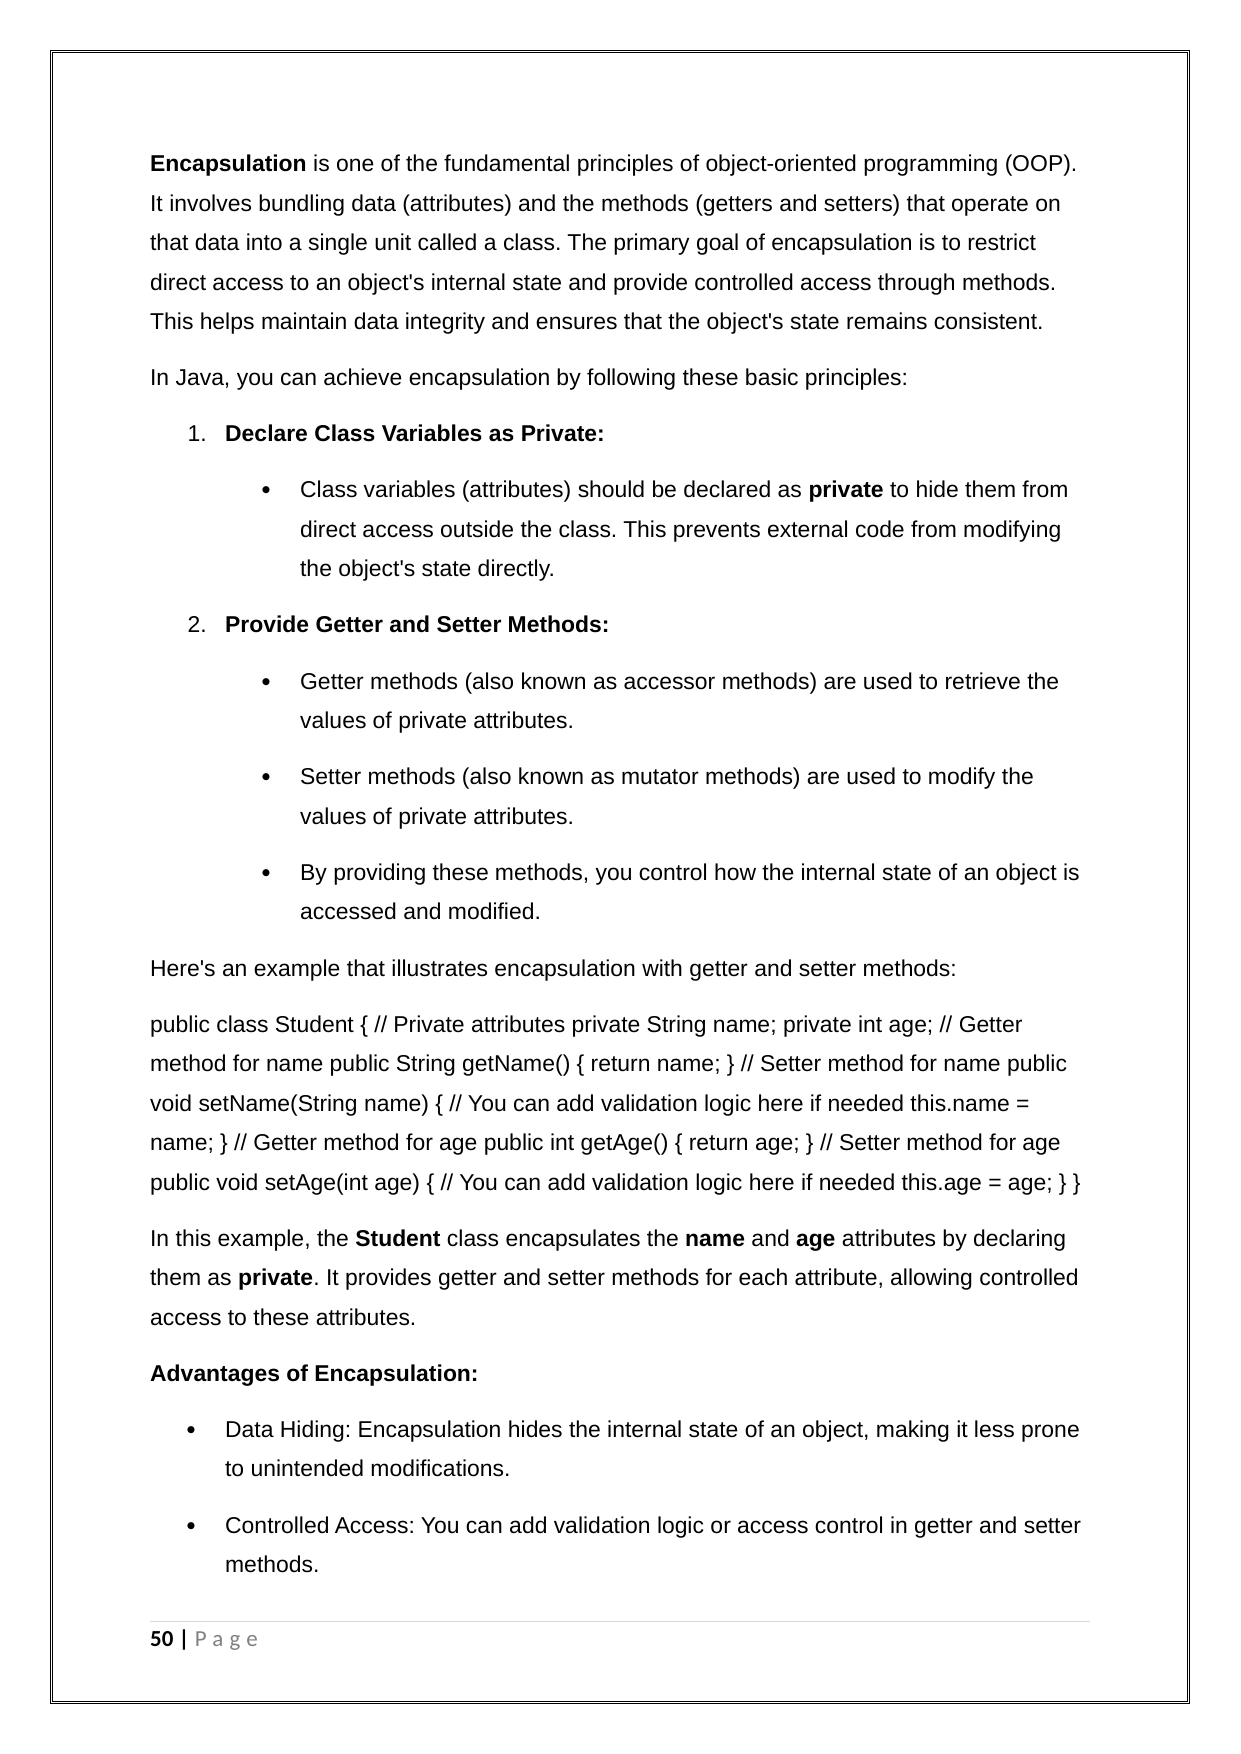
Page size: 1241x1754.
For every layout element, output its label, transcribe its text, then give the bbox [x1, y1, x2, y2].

list Setter methods (also known as mutator methods) are used to modify the values of private attributes. [262, 763, 1090, 829]
text In this example, the Student class encapsulates the name and age attributes by declaring them as private. It provides getter and setter methods for each attribute, allowing controlled access to these attributes. [150, 1225, 1090, 1330]
list Class variables (attributes) should be declared as private to hide them from direct access outside the class. This prevents external code from modifying the object's state directly. [262, 476, 1090, 582]
list Declare Class Variables as Private: [187, 420, 1090, 447]
text Advantages of Encapsulation: [150, 1360, 1090, 1386]
text In Java, you can achieve encapsulation by following these basic principles: [150, 364, 1090, 390]
list Provide Getter and Setter Methods: [187, 611, 1090, 638]
text Here's an example that illustrates encapsulation with getter and setter methods: [150, 954, 1090, 981]
list By providing these methods, you control how the internal state of an object is accessed and modified. [262, 859, 1090, 925]
list Getter methods (also known as accessor methods) are used to retrieve the values of private attributes. [262, 668, 1090, 733]
text Encapsulation is one of the fundamental principles of object-oriented programming (OOP). It involves bundling data (attributes) and the methods (getters and setters) that operate on that data into a single unit called a class. The primary goal of encapsulation is to restrict direct access to an object's internal state and provide controlled access through methods. This helps maintain data integrity and ensures that the object's state remains consistent. [150, 150, 1090, 334]
list Controlled Access: You can add validation logic or access control in getter and setter methods. [187, 1512, 1090, 1577]
list Data Hiding: Encapsulation hides the internal state of an object, making it less prone to unintended modifications. [187, 1416, 1090, 1482]
text public class Student { // Private attributes private String name; private int age; // Getter method for name public String getName() { return name; } // Setter method for name public void setName(String name) { // You can add validation logic here if needed this.name = name; } // Getter method for age public int getAge() { return age; } // Setter method for age public void setAge(int age) { // You can add validation logic here if needed this.age = age; } } [150, 1011, 1090, 1195]
